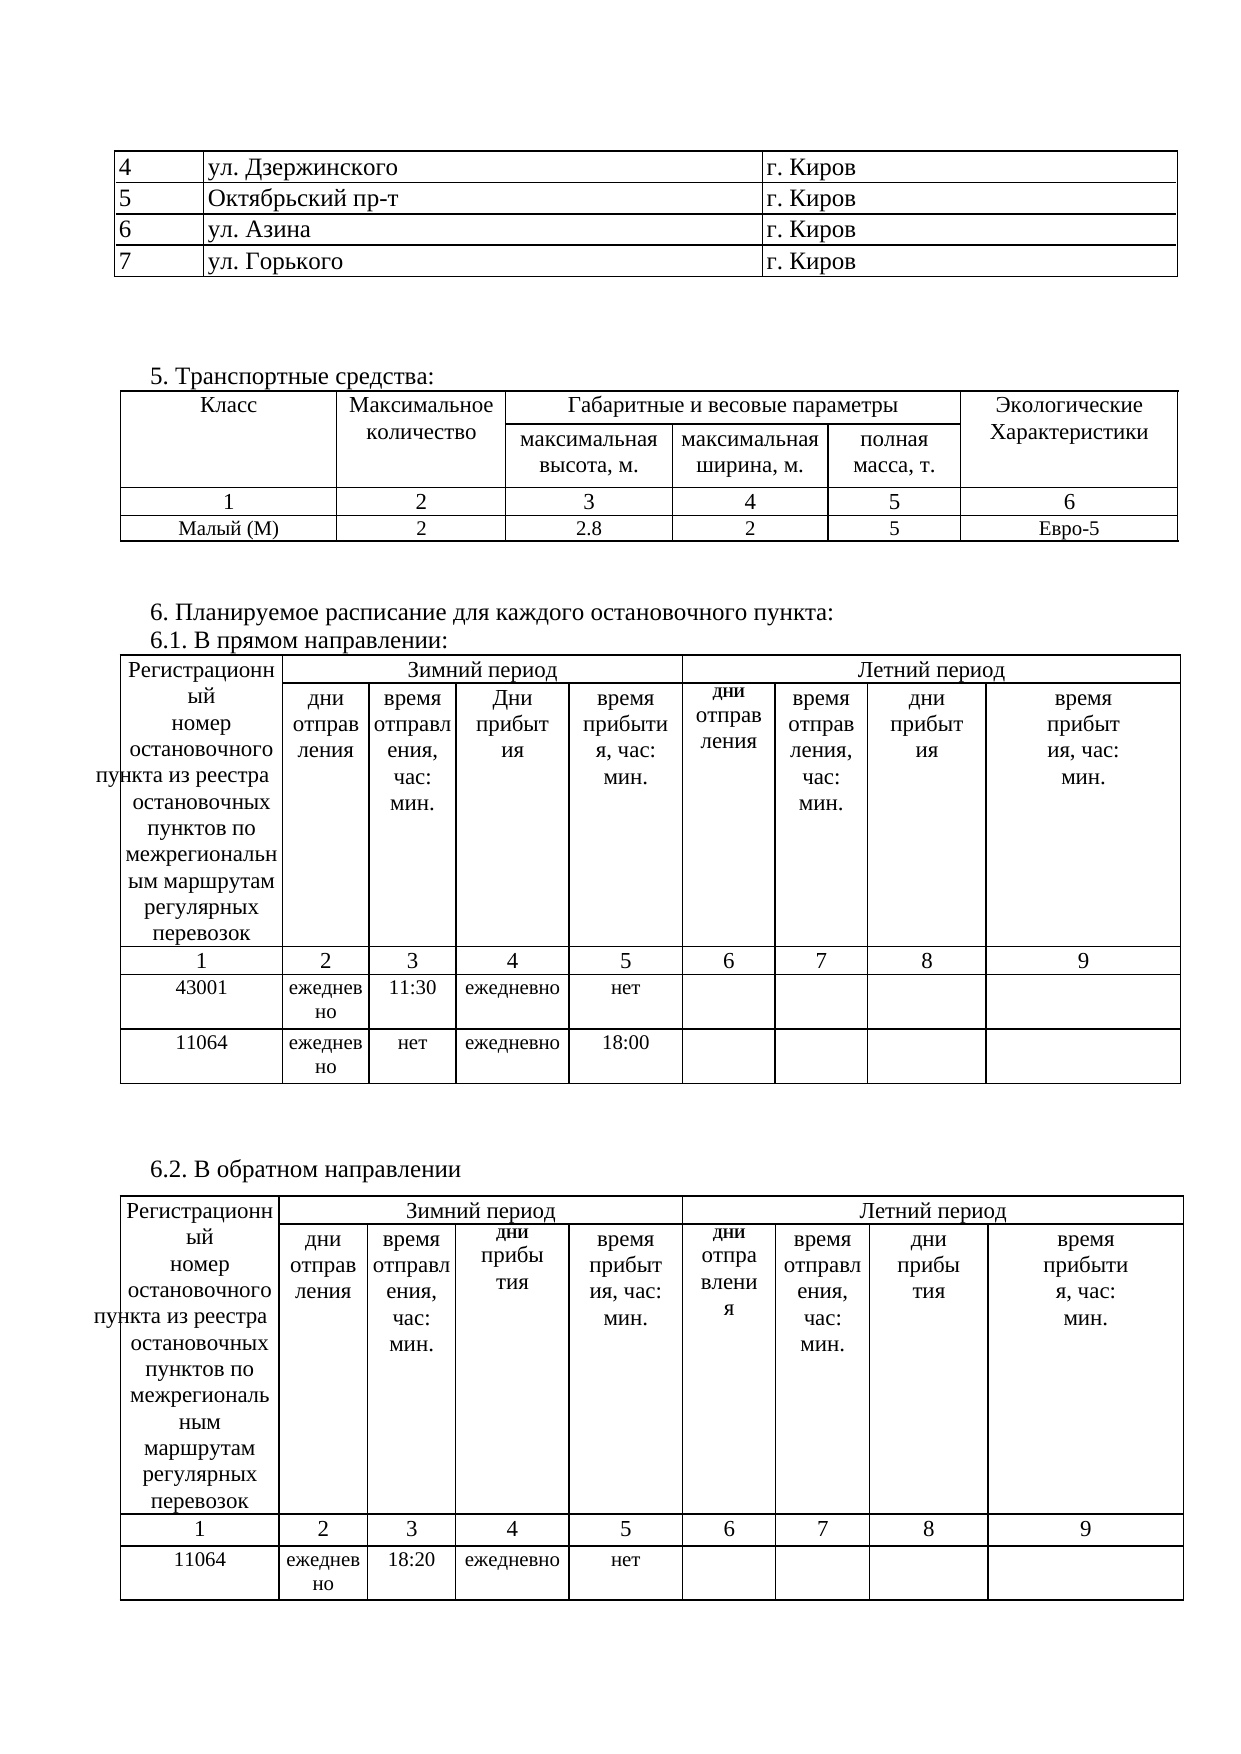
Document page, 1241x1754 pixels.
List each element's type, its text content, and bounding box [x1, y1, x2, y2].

table_cell 11064 [121, 1547, 278, 1599]
table_header Летний период [683, 1197, 1183, 1223]
table_cell время отправл ения, час: мин. [370, 684, 455, 946]
table_header Зимний период [280, 1197, 682, 1223]
table_cell ул. Дзержинского [204, 152, 762, 181]
table_header Зимний период [283, 656, 682, 682]
table_cell ежедневно [457, 1030, 568, 1082]
table_cell 3 [370, 947, 455, 974]
table_cell 9 [987, 947, 1180, 974]
table_cell г. Киров [763, 181, 1177, 213]
table_cell 4 [673, 488, 827, 514]
table_cell время отправл ения, час: мин. [368, 1225, 455, 1513]
text 6.1. В прямом направлении: [150, 626, 1090, 654]
table_header Максимальное количество [337, 392, 505, 487]
table_cell [987, 1030, 1180, 1082]
table_cell ул. Азина [204, 215, 762, 244]
table_cell максимальная высота, м. [506, 425, 672, 487]
table_cell ул. Горького [204, 246, 762, 276]
text 6. Планируемое расписание для каждого остановочного пункта: [150, 597, 1090, 626]
table_cell [683, 1547, 775, 1599]
table_cell 18:20 [368, 1547, 455, 1599]
table_cell [868, 1030, 985, 1082]
table_cell нет [370, 1030, 455, 1082]
table_cell 8 [870, 1515, 987, 1545]
table_cell ежедневно [283, 1030, 368, 1082]
table_cell 5 [570, 1515, 682, 1545]
table_cell нет [570, 975, 682, 1028]
table_cell 2 [280, 1515, 367, 1545]
table_cell время отправл ения, час: мин. [776, 1225, 869, 1513]
table_cell время отправ ления, час: мин. [776, 684, 867, 946]
table_cell дни прибыт ия [868, 684, 985, 946]
table_cell 2.8 [506, 516, 672, 540]
table_cell [868, 975, 985, 1028]
table_cell время прибыти я, час: мин. [989, 1225, 1183, 1513]
table_cell 1 [121, 488, 336, 514]
table_cell 4 [115, 152, 203, 181]
table_cell 11064 [121, 1030, 282, 1082]
table_cell [683, 975, 774, 1028]
table_cell 5 [570, 947, 682, 974]
table_cell 7 [776, 1515, 869, 1545]
table_cell 7 [776, 947, 867, 974]
table_cell 7 [115, 245, 203, 276]
table_cell полная масса, т. [829, 425, 960, 487]
table_cell Октябрьский пр-т [204, 183, 762, 213]
table_cell 3 [506, 488, 672, 514]
table_cell Евро-5 [961, 516, 1177, 540]
table_cell 6 [115, 214, 203, 244]
table_cell 2 [673, 516, 827, 540]
table_cell время прибыт ия, час: мин. [987, 684, 1180, 946]
table_cell 5 [829, 516, 960, 540]
table_cell 6 [683, 947, 774, 974]
table_cell 4 [457, 947, 568, 974]
table_cell [776, 1030, 867, 1082]
table_cell ДНИ отправ ления [683, 684, 774, 946]
table_cell время прибыти я, час: мин. [570, 684, 682, 946]
table_cell г. Киров [763, 152, 1177, 181]
table_cell дни отправ ления [283, 684, 368, 946]
table_header Летний период [683, 656, 1180, 682]
table_cell нет [570, 1547, 682, 1599]
table_cell 8 [868, 947, 985, 974]
table_cell максимальная ширина, м. [673, 425, 827, 487]
table_cell 6 [683, 1515, 775, 1545]
table_cell 5 [115, 183, 203, 213]
table_cell ДНИ отпра влени я [683, 1225, 775, 1513]
table_header Габаритные и весовые параметры [506, 392, 960, 423]
table_cell дни прибы тия [870, 1225, 987, 1513]
table_cell 5 [829, 488, 960, 514]
table_cell 6 [961, 488, 1177, 514]
table_cell ежедневно [456, 1547, 568, 1599]
text 5. Транспортные средства: [150, 361, 1090, 390]
table_cell [989, 1547, 1183, 1599]
table_cell [870, 1547, 987, 1599]
table_cell Дни прибыт ия [457, 684, 568, 946]
table_cell ежедневно [280, 1547, 367, 1599]
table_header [121, 1197, 278, 1513]
table_cell время прибыт ия, час: мин. [570, 1225, 682, 1513]
table_cell ДНИ прибы тия [456, 1225, 568, 1513]
table_cell 3 [368, 1515, 455, 1545]
table_cell 4 [456, 1515, 568, 1545]
table_cell 1 [121, 947, 282, 974]
table_cell 2 [337, 488, 505, 514]
table_header Экологические Характеристики [961, 392, 1177, 487]
table_cell 11:30 [370, 975, 455, 1028]
text 6.2. В обратном направлении [150, 1154, 1090, 1183]
table_cell 1 [121, 1515, 278, 1545]
table_cell ежедневно [283, 975, 368, 1028]
table_cell ежедневно [457, 975, 568, 1028]
table_header Класс [121, 392, 336, 487]
table_cell г. Киров [763, 213, 1177, 244]
table_cell [776, 1547, 869, 1599]
table_cell дни отправ ления [280, 1225, 367, 1513]
table_cell [987, 975, 1180, 1028]
table_cell 43001 [121, 975, 282, 1028]
table_cell [683, 1030, 774, 1082]
table_cell 18:00 [570, 1030, 682, 1082]
table_cell г. Киров [763, 244, 1177, 276]
table_cell [776, 975, 867, 1028]
table_cell Малый (М) [121, 516, 336, 540]
table_cell 9 [989, 1515, 1183, 1545]
table_cell 2 [283, 947, 368, 974]
table_cell 2 [337, 516, 505, 540]
table_header Регистрационный номер остановочного пункта из реестра остановочных пунктов по межрегиональным маршрутам регулярных перевозок [121, 656, 282, 946]
